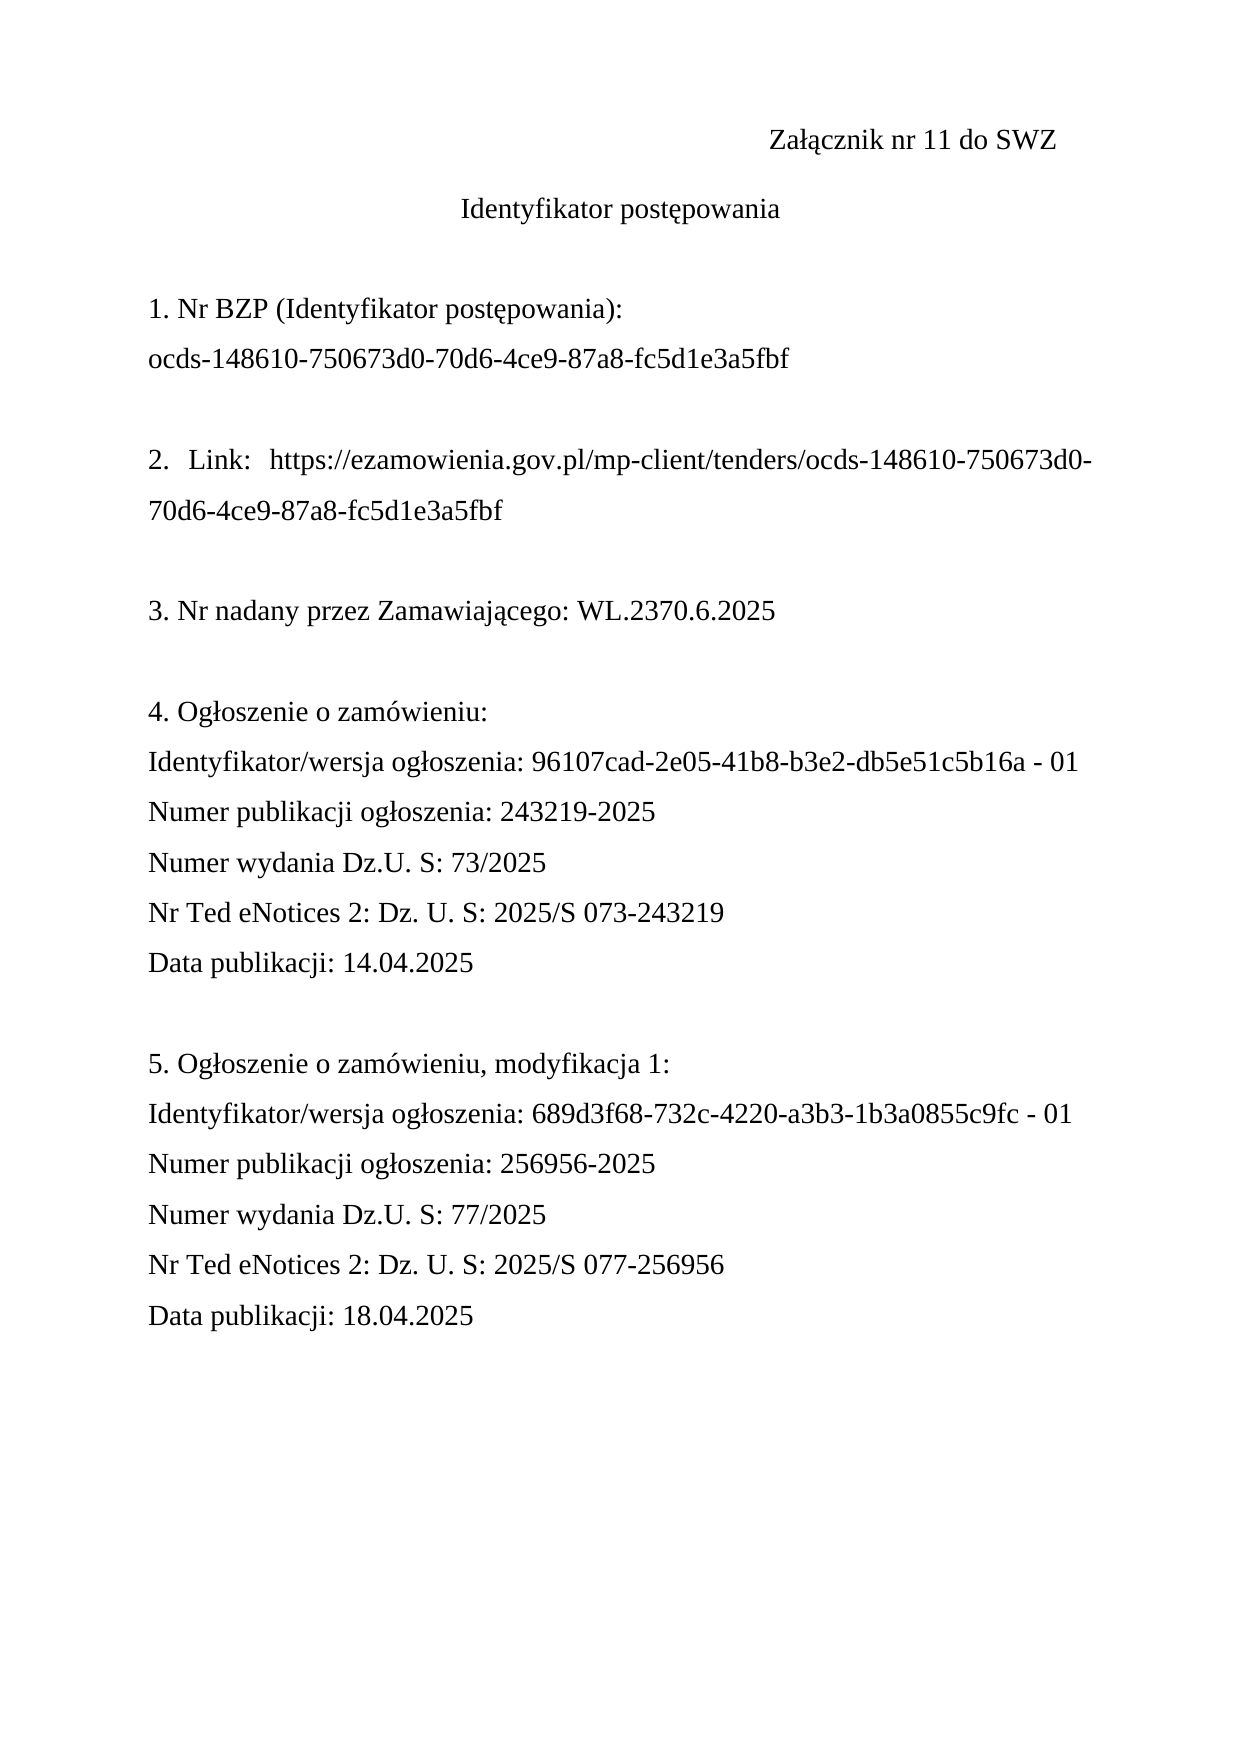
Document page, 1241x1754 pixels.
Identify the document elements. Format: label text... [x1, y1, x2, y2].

text Data publikacji: 18.04.2025 [148, 1298, 1093, 1331]
text Numer publikacji ogłoszenia: 256956-2025 [148, 1147, 1093, 1180]
text Identyfikator postępowania [148, 191, 1093, 224]
text Nr Ted eNotices 2: Dz. U. S: 2025/S 073-243219 [148, 895, 1093, 929]
text 2. Link: https://ezamowienia.gov.pl/mp-client/tenders/ocds-148610-750673d0-70d6-4ce9-87a8-fc5d1e3a5fbf [148, 442, 1093, 526]
text Załącznik nr 11 do SWZ [769, 122, 1093, 156]
text 3. Nr nadany przez Zamawiającego: WL.2370.6.2025 [148, 593, 1093, 627]
text Numer wydania Dz.U. S: 77/2025 [148, 1197, 1093, 1231]
text Nr Ted eNotices 2: Dz. U. S: 2025/S 077-256956 [148, 1247, 1093, 1281]
text 1. Nr BZP (Identyfikator postępowania): [148, 291, 1093, 325]
text ocds-148610-750673d0-70d6-4ce9-87a8-fc5d1e3a5fbf [148, 342, 1093, 375]
text 5. Ogłoszenie o zamówieniu, modyfikacja 1: [148, 1046, 1093, 1079]
text Numer wydania Dz.U. S: 73/2025 [148, 845, 1093, 878]
text Numer publikacji ogłoszenia: 243219-2025 [148, 794, 1093, 828]
text Data publikacji: 14.04.2025 [148, 945, 1093, 979]
text Identyfikator/wersja ogłoszenia: 96107cad-2e05-41b8-b3e2-db5e51c5b16a - 01 [148, 744, 1093, 778]
text Identyfikator/wersja ogłoszenia: 689d3f68-732c-4220-a3b3-1b3a0855c9fc - 01 [148, 1096, 1093, 1130]
text 4. Ogłoszenie o zamówieniu: [148, 694, 1093, 727]
